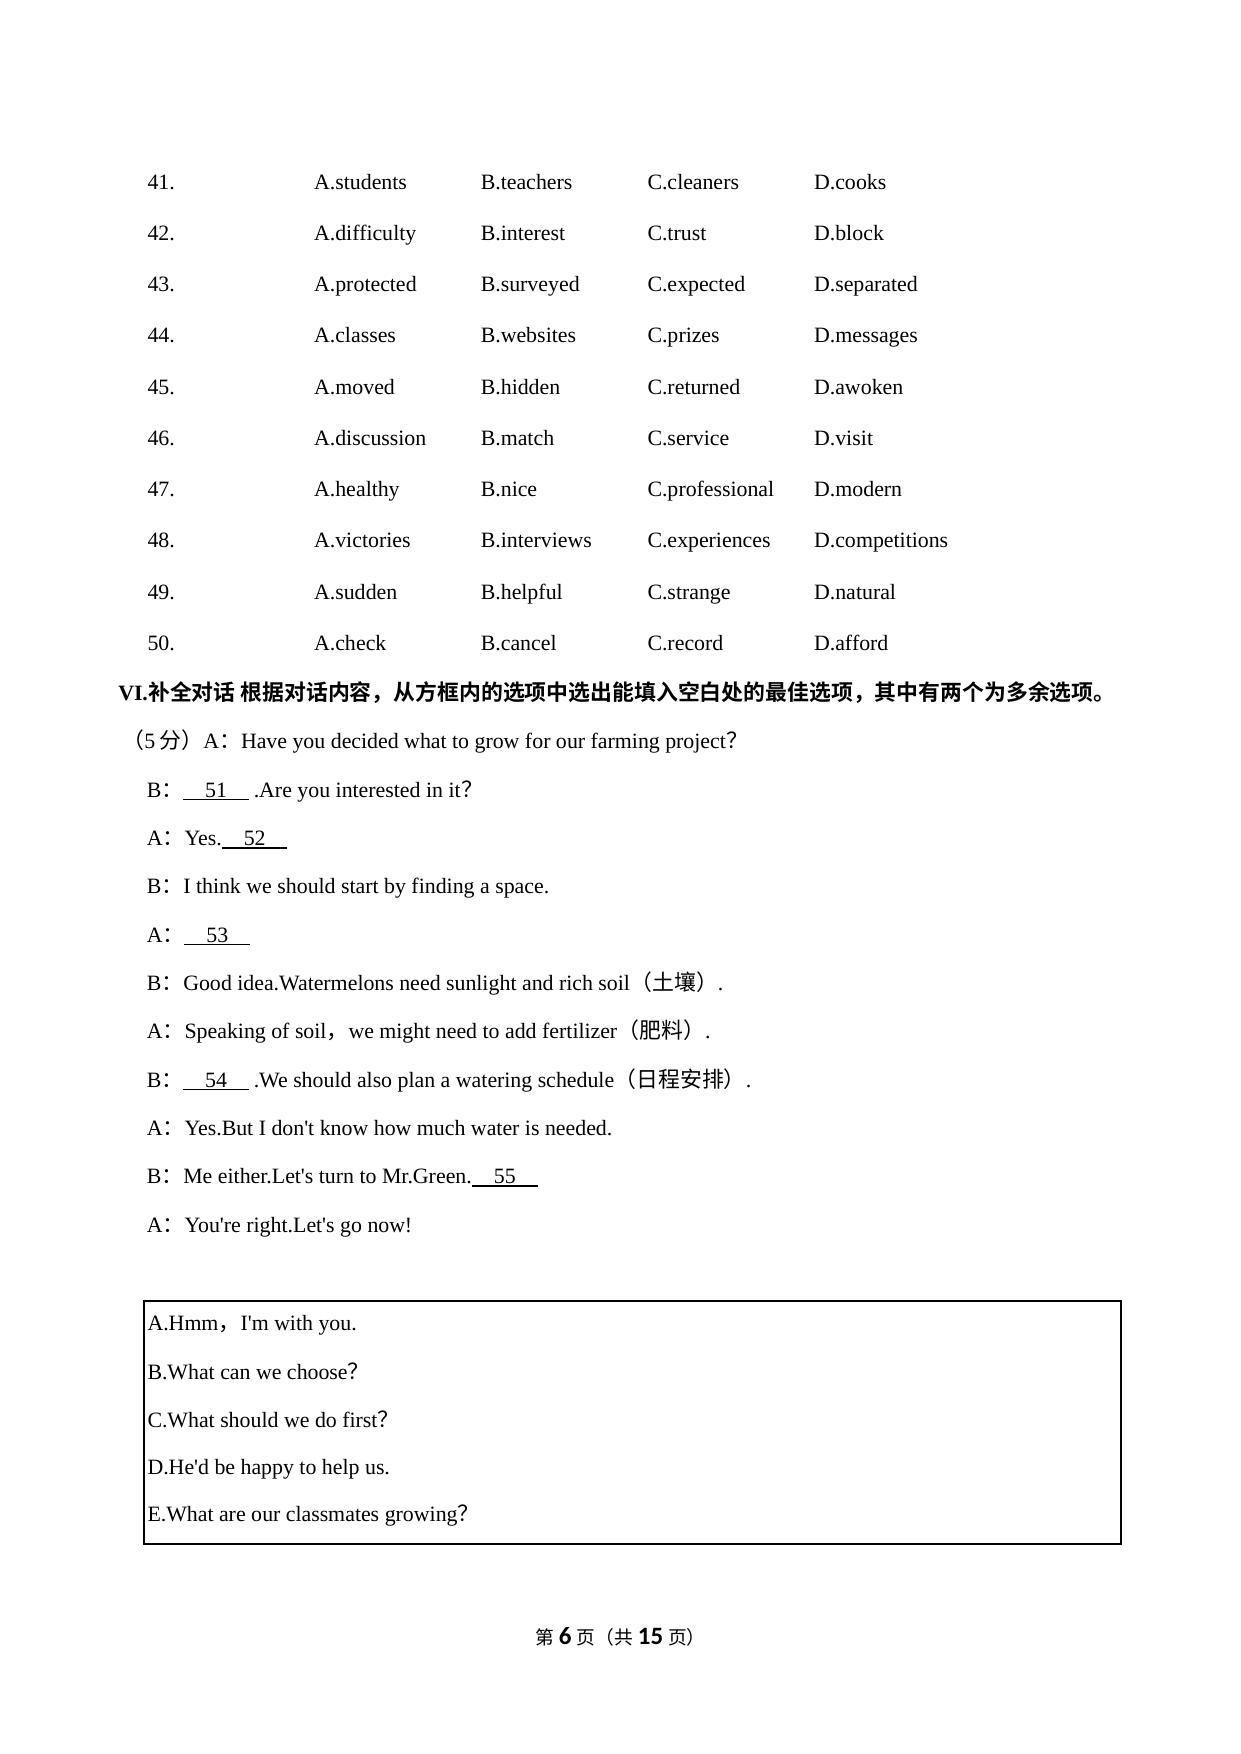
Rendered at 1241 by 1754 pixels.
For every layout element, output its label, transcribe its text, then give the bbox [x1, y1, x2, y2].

table_cell A.victories [311, 521, 477, 572]
text A： 53 [147, 916, 1122, 949]
table_cell 50. [144, 623, 311, 674]
table_header 41. [144, 162, 311, 213]
text B：Me either.Let's turn to Mr.Green. 55 [147, 1158, 1122, 1190]
table_cell A.sudden [311, 572, 477, 623]
table_cell B.hidden [478, 367, 644, 418]
text A：Speaking of soil，we might need to add fertilizer（肥料）. [147, 1013, 1122, 1045]
table_cell 49. [144, 572, 311, 623]
table_cell D.natural [811, 572, 978, 623]
table_cell D.competitions [811, 521, 978, 572]
table_cell 45. [144, 367, 311, 418]
table_cell D.separated [811, 265, 978, 316]
text B：I think we should start by finding a space. [147, 868, 1122, 900]
table_cell C.expected [644, 265, 811, 316]
table_cell C.returned [644, 367, 811, 418]
text VI.补全对话 根据对话内容，从方框内的选项中选出能填入空白处的最佳选项，其中有两个为多余选项。 [118, 674, 1122, 707]
table_cell C.service [644, 418, 811, 469]
table_cell D.visit [811, 418, 978, 469]
table_cell D.awoken [811, 367, 978, 418]
table_cell 48. [144, 521, 311, 572]
table_cell C.professional [644, 470, 811, 521]
text B： 54 .We should also plan a watering schedule（日程安排）. [147, 1061, 1122, 1094]
table_cell 43. [144, 265, 311, 316]
table_header C.cleaners [644, 162, 811, 213]
table_cell B.interviews [478, 521, 644, 572]
table_header A.students [311, 162, 477, 213]
table_cell C.trust [644, 213, 811, 264]
table_cell B.match [478, 418, 644, 469]
table_cell C.experiences [644, 521, 811, 572]
text （5分）A：Have you decided what to grow for our farming project？ [122, 723, 1122, 755]
table_header B.teachers [478, 162, 644, 213]
text B：Good idea.Watermelons need sunlight and rich soil（土壤）. [147, 964, 1122, 997]
text B： 51 .Are you interested in it？ [147, 771, 1122, 804]
table_cell D.modern [811, 470, 978, 521]
table_cell A.classes [311, 316, 477, 367]
table_cell D.messages [811, 316, 978, 367]
table_cell B.helpful [478, 572, 644, 623]
table_cell A.moved [311, 367, 477, 418]
table_cell B.nice [478, 470, 644, 521]
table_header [145, 1302, 1120, 1543]
table_cell D.block [811, 213, 978, 264]
table_cell A.discussion [311, 418, 477, 469]
table_cell 46. [144, 418, 311, 469]
text A：Yes. 52 [147, 819, 1122, 852]
table_cell A.check [311, 623, 477, 674]
table_cell 42. [144, 213, 311, 264]
table_cell D.afford [811, 623, 978, 674]
table_cell A.protected [311, 265, 477, 316]
table_cell B.websites [478, 316, 644, 367]
table_cell 44. [144, 316, 311, 367]
table_cell A.difficulty [311, 213, 477, 264]
table_cell C.strange [644, 572, 811, 623]
table_cell B.cancel [478, 623, 644, 674]
table_header D.cooks [811, 162, 978, 213]
table_cell A.healthy [311, 470, 477, 521]
table_cell C.prizes [644, 316, 811, 367]
table_cell C.record [644, 623, 811, 674]
text A：Yes.But I don't know how much water is needed. [147, 1109, 1122, 1142]
table_cell 47. [144, 470, 311, 521]
table_cell B.surveyed [478, 265, 644, 316]
table_cell B.interest [478, 213, 644, 264]
text A：You're right.Let's go now! [147, 1206, 1122, 1239]
